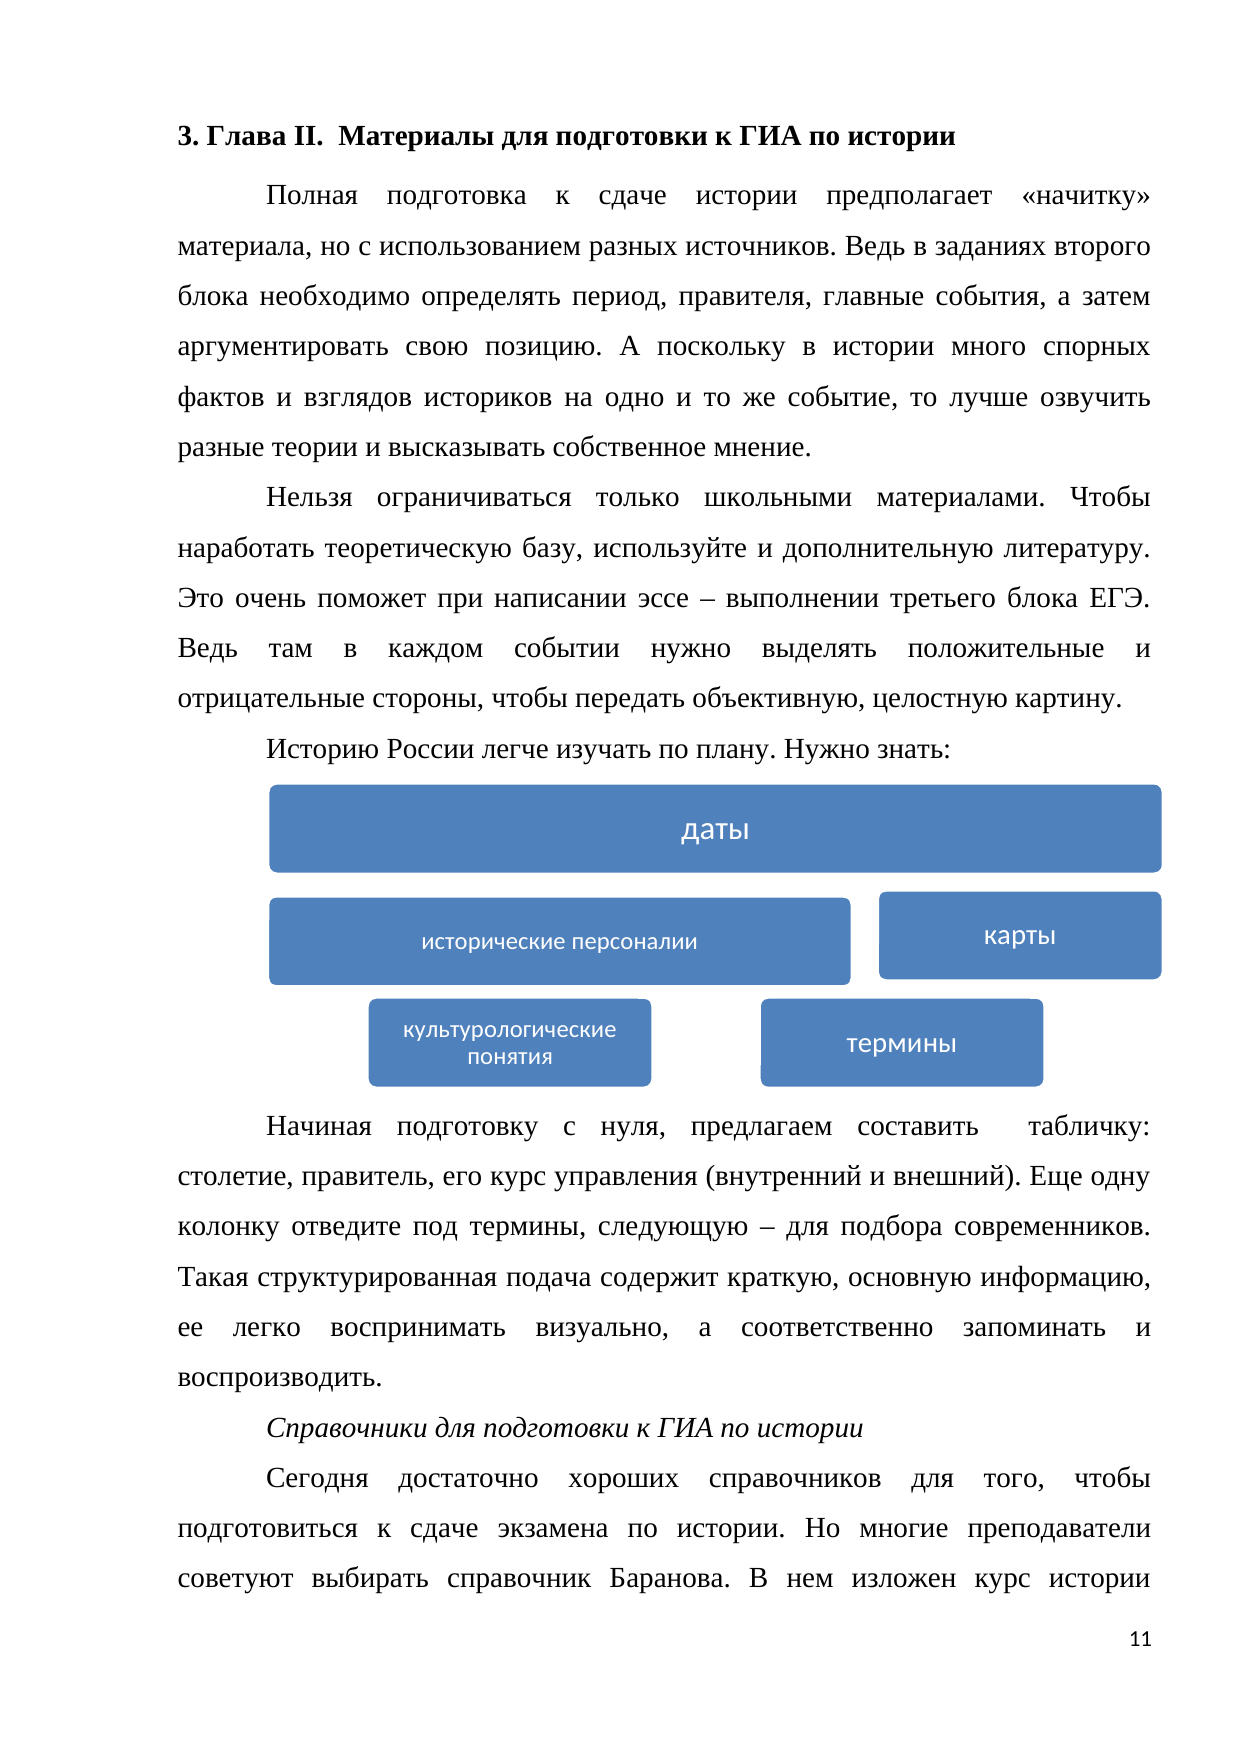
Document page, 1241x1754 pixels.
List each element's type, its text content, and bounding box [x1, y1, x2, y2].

text Нельзя ограничиваться только школьными материалами. Чтобы наработать теоретическую базу, используйте и дополнительную литературу. Это очень поможет при написании эссе – выполнении третьего блока ЕГЭ. Ведь там в каждом событии нужно выделять положительные и отрицательные стороны, чтобы передать объективную, целостную картину. [177, 479, 1152, 714]
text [177, 1460, 1152, 1594]
text Историю России легче изучать по плану. Нужно знать: [177, 731, 1152, 764]
text Начиная подготовку с нуля, предлагаем составить табличку: столетие, правитель, его курс управления (внутренний и внешний). Еще одну колонку отведите под термины, следующую – для подбора современников. Такая структурированная подача содержит краткую, основную информацию, ее легко воспринимать визуально, а соответственно запоминать и воспроизводить. [177, 1108, 1152, 1393]
text 3. Глава II. Материалы для подготовки к ГИА по истории [177, 118, 1152, 152]
text Полная подготовка к сдаче истории предполагает «начитку» материала, но с использованием разных источников. Ведь в заданиях второго блока необходимо определять период, правителя, главные события, а затем аргументировать свою позицию. А поскольку в истории много спорных фактов и взглядов историков на одно и то же событие, то лучше озвучить разные теории и высказывать собственное мнение. [177, 177, 1152, 463]
text Справочники для подготовки к ГИА по истории [177, 1410, 1152, 1443]
